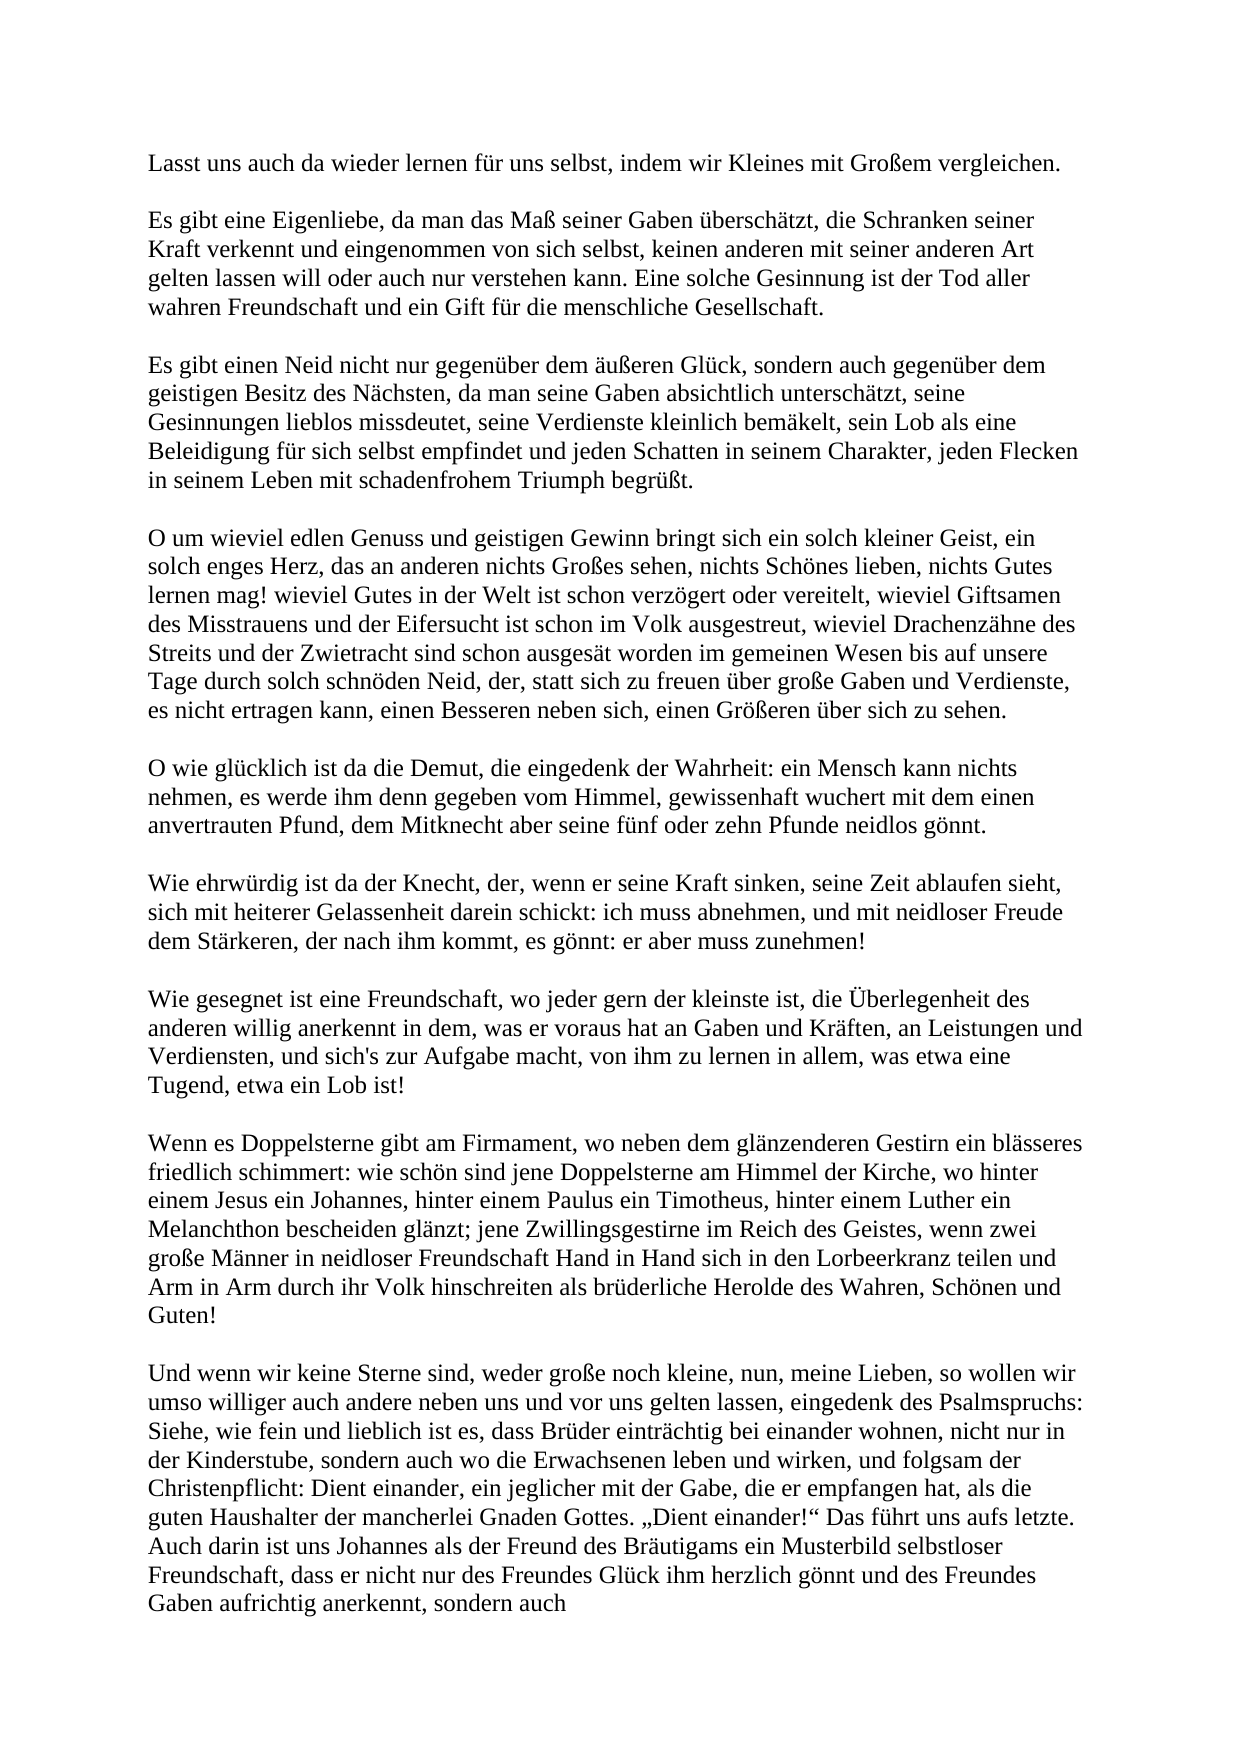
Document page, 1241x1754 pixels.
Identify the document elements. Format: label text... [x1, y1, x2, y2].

text Wie ehrwürdig ist da der Knecht, der, wenn er seine Kraft sinken, seine Zeit ablaufen sieht, sich mit heiterer Gelassenheit darein schickt: ich muss abnehmen, und mit neidloser Freude dem Stärkeren, der nach ihm kommt, es gönnt: er aber muss zunehmen! [148, 1099, 1093, 1186]
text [148, 148, 1093, 205]
text Wie gesegnet ist eine Freundschaft, wo jeder gern der kleinste ist, die Überlegenheit des anderen willig anerkennt in dem, was er voraus hat an Gaben und Kräften, an Leistungen und Verdiensten, und sich's zur Aufgabe macht, von ihm zu lernen in allem, was etwa eine Tugend, etwa ein Lob ist! [148, 1215, 1093, 1330]
text Es gibt eine Eigenliebe, da man das Maß seiner Gaben überschätzt, die Schranken seiner Kraft verkennt und eingenommen von sich selbst, keinen anderen mit seiner anderen Art gelten lassen will oder auch nur verstehen kann. Eine solche Gesinnung ist der Tod aller wahren Freundschaft und ein Gift für die menschliche Gesellschaft. [148, 436, 1093, 551]
text O wie glücklich ist da die Demut, die eingedenk der Wahrheit: ein Mensch kann nichts nehmen, es werde ihm denn gegeben vom Himmel, gewissenhaft wuchert mit dem einen anvertrauten Pfund, dem Mitknecht aber seine fünf oder zehn Pfunde neidlos gönnt. [148, 984, 1093, 1070]
text Wenn es Doppelsterne gibt am Firmament, wo neben dem glänzenderen Gestirn ein blässeres friedlich schimmert: wie schön sind jene Doppelsterne am Himmel der Kirche, wo hinter einem Jesus ein Johannes, hinter einem Paulus ein Timotheus, hinter einem Luther ein Melanchthon bescheiden glänzt; jene Zwillingsgestirne im Reich des Geistes, wenn zwei große Männer in neidloser Freundschaft Hand in Hand sich in den Lorbeerkranz teilen und Arm in Arm durch ihr Volk hinschreiten als brüderliche Herolde des Wahren, Schönen und Guten! [148, 1359, 1093, 1560]
text Es gibt einen Neid nicht nur gegenüber dem äußeren Glück, sondern auch gegenüber dem geistigen Besitz des Nächsten, da man seine Gaben absichtlich unterschätzt, seine Gesinnungen lieblos missdeutet, seine Verdienste kleinlich bemäkelt, sein Lob als eine Beleidigung für sich selbst empfindet und jeden Schatten in seinem Charakter, jeden Flecken in seinem Leben mit schadenfrohem Triumph begrüßt. [148, 581, 1093, 724]
text Lasst uns auch da wieder lernen für uns selbst, indem wir Kleines mit Großem vergleichen. [148, 378, 1093, 407]
text Welch demütige Erkenntnis seiner selbst, seiner beschränkten Begabung, seiner untergeordneten Stellung, seiner vorübergehenden Geltung! Und welch freudige Anerkennung des größeren Freundes, seiner himmlischen Herkunft, seiner göttlichen Salbung, seiner heiligen Sendung! [148, 234, 1093, 349]
text O um wieviel edlen Genuss und geistigen Gewinn bringt sich ein solch kleiner Geist, ein solch enges Herz, das an anderen nichts Großes sehen, nichts Schönes lieben, nichts Gutes lernen mag! wieviel Gutes in der Welt ist schon verzögert oder vereitelt, wieviel Giftsamen des Misstrauens und der Eifersucht ist schon im Volk ausgestreut, wieviel Drachenzähne des Streits und der Zwietracht sind schon ausgesät worden im gemeinen Wesen bis auf unsere Tage durch solch schnöden Neid, der, statt sich zu freuen über große Gaben und Verdienste, es nicht ertragen kann, einen Besseren neben sich, einen Größeren über sich zu sehen. [148, 753, 1093, 955]
